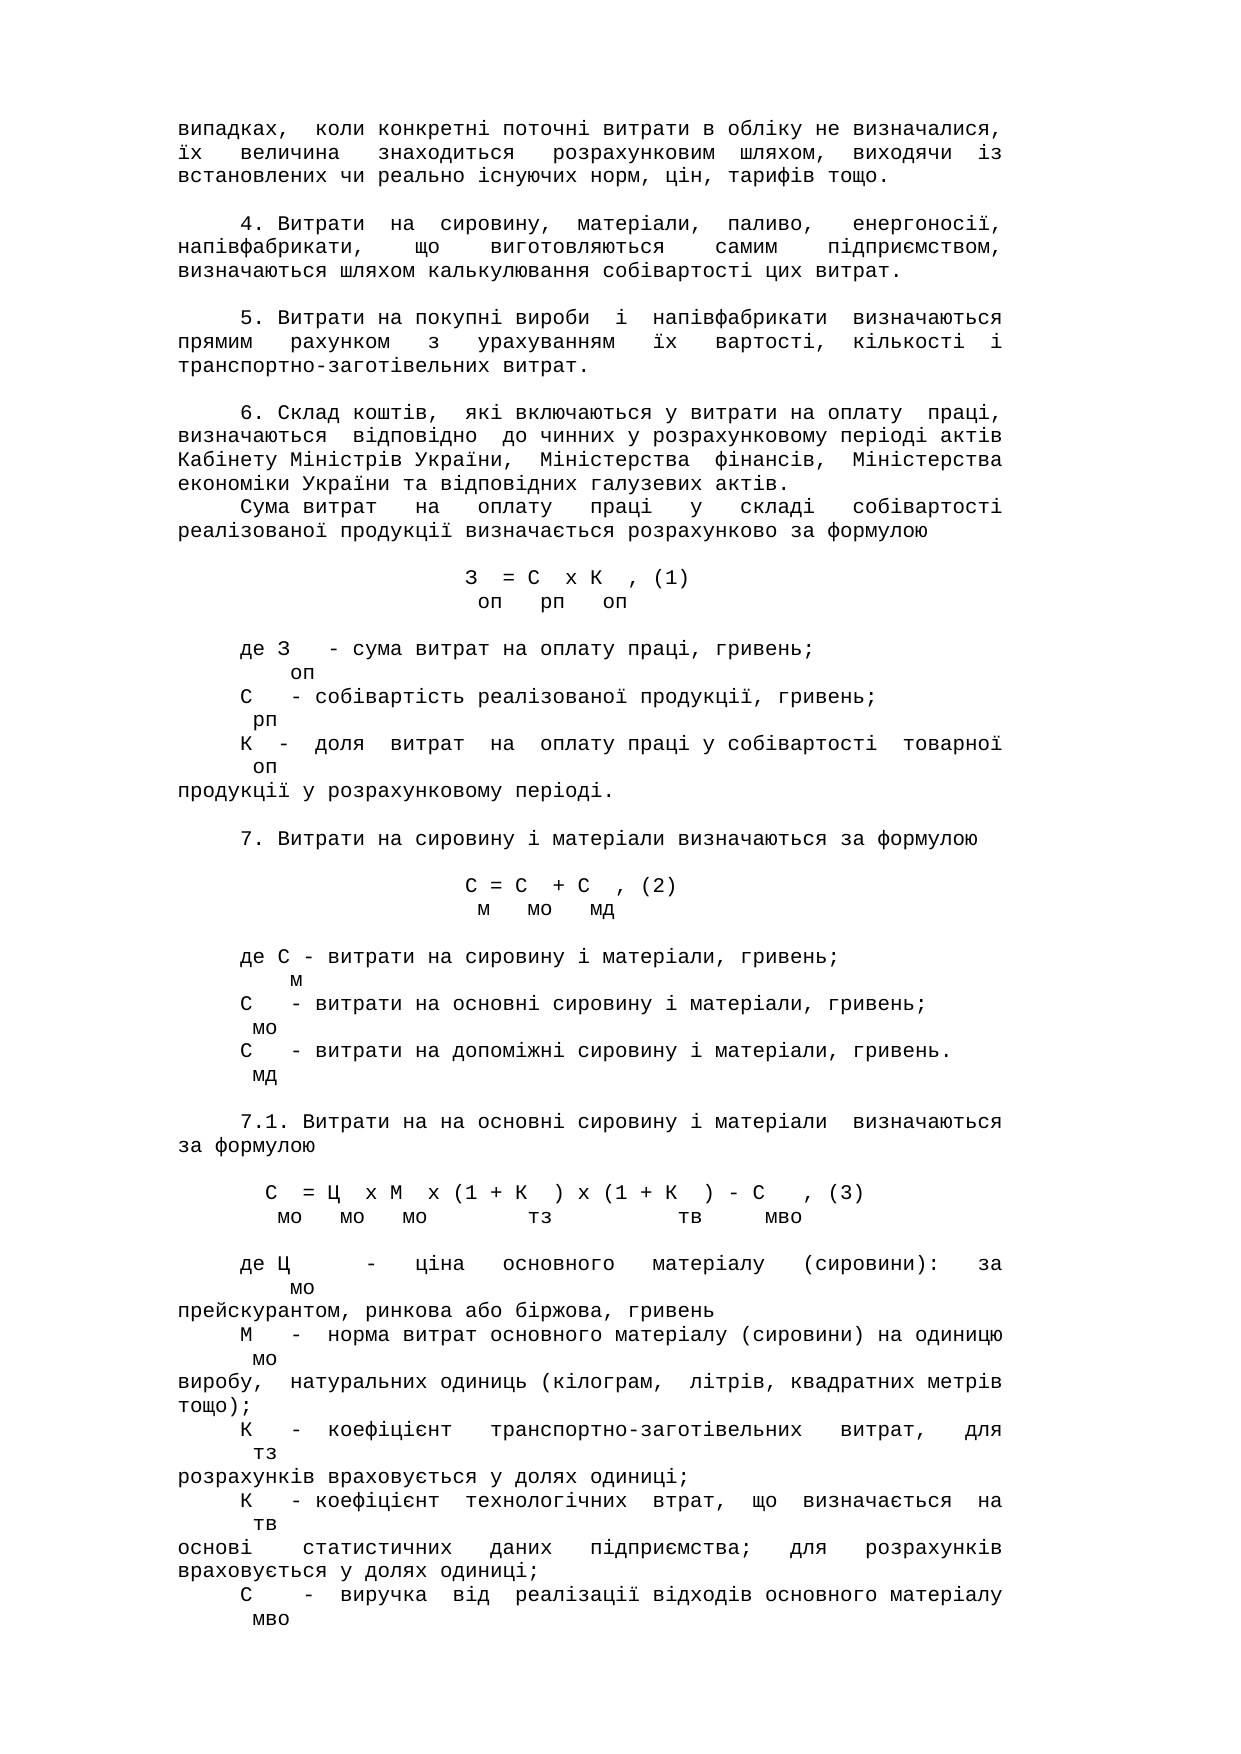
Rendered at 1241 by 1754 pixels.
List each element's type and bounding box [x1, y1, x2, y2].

text [177, 118, 1152, 1631]
